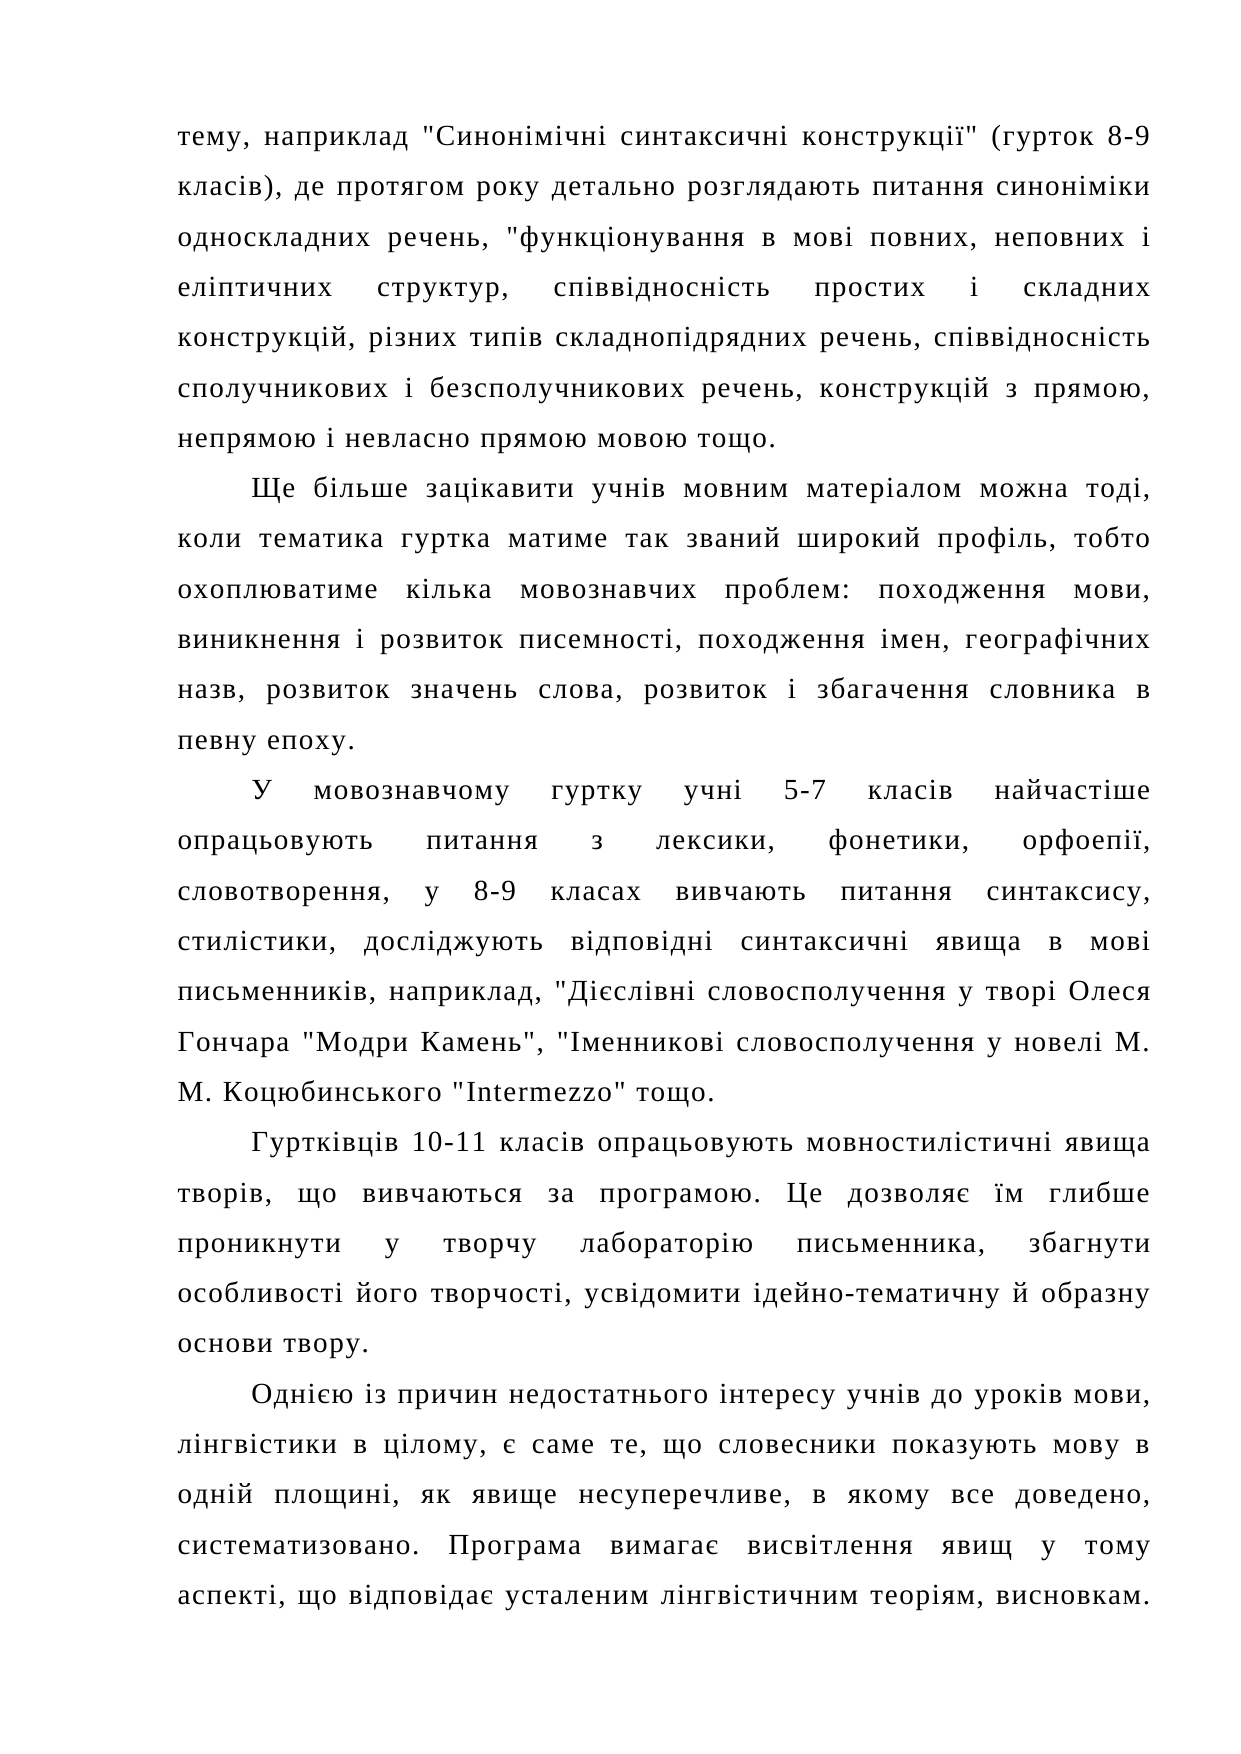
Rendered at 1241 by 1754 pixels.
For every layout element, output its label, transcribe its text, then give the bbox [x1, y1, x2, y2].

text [177, 1376, 1152, 1611]
text У мовознавчому гуртку учні 5-7 класів найчастіше опрацьовують питання з лексики, фонетики, орфоепії, словотворення, у 8-9 класах вивчають питання синтаксису, стилістики, досліджують відповідні синтаксичні явища в мові письменників, наприклад, "Дієслівні словосполучення у творі Олеся Гончара "Модри Камень", "Іменникові словосполучення у новелі М. М. Коцюбинського "Intermezzo" тощо. [177, 772, 1152, 1108]
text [177, 118, 1152, 453]
text Ще більше зацікавити учнів мовним матеріалом можна тоді, коли тематика гуртка матиме так званий широкий профіль, тобто охоплюватиме кілька мовознавчих проблем: походження мови, виникнення і розвиток писемності, походження імен, географічних назв, розвиток значень слова, розвиток і збагачення словника в певну епоху. [177, 470, 1152, 755]
text Гуртківців 10-11 класів опрацьовують мовностилістичні явища творів, що вивчаються за програмою. Це дозволяє їм глибше проникнути у творчу лабораторію письменника, збагнути особливості його творчості, усвідомити ідейно-тематичну й образну основи твору. [177, 1124, 1152, 1359]
